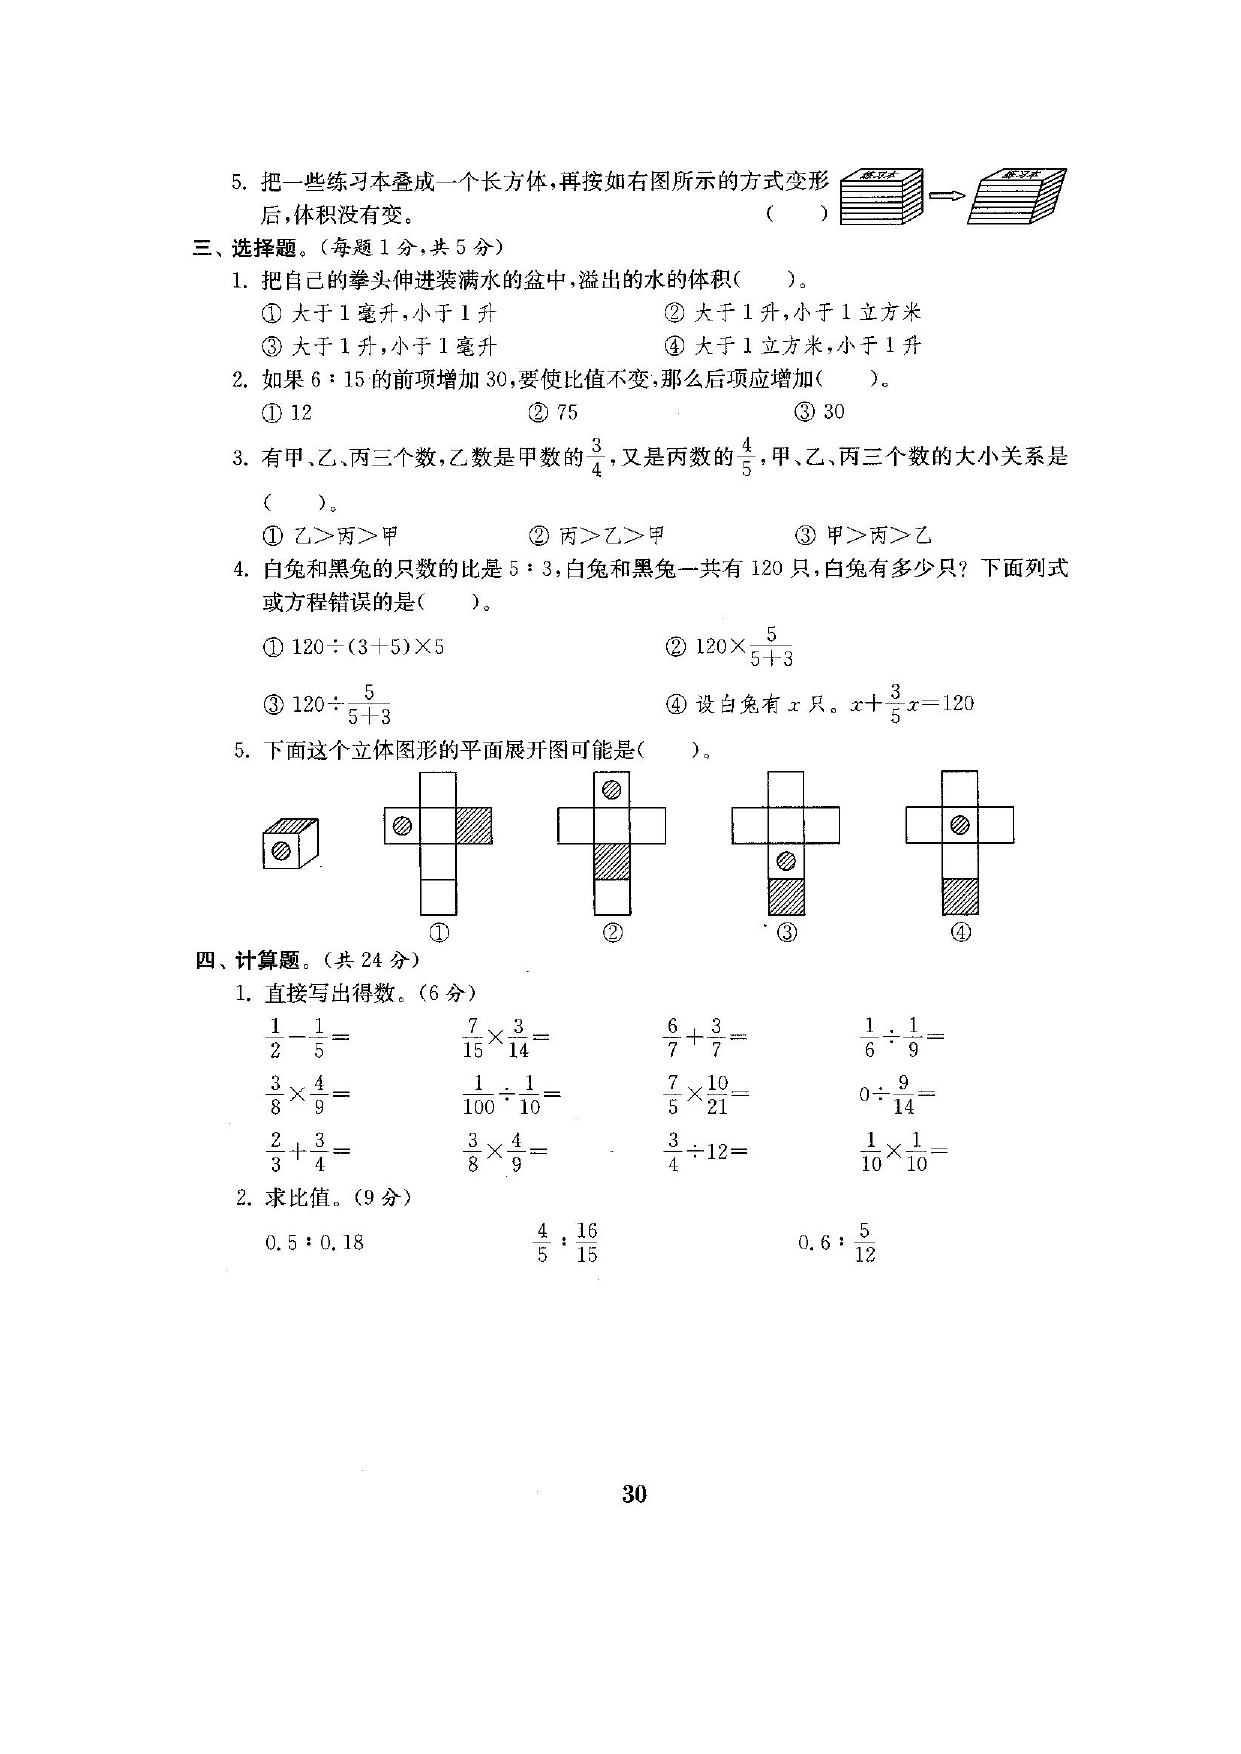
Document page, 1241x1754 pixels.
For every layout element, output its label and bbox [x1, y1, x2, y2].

picture [187, 162, 1074, 1507]
